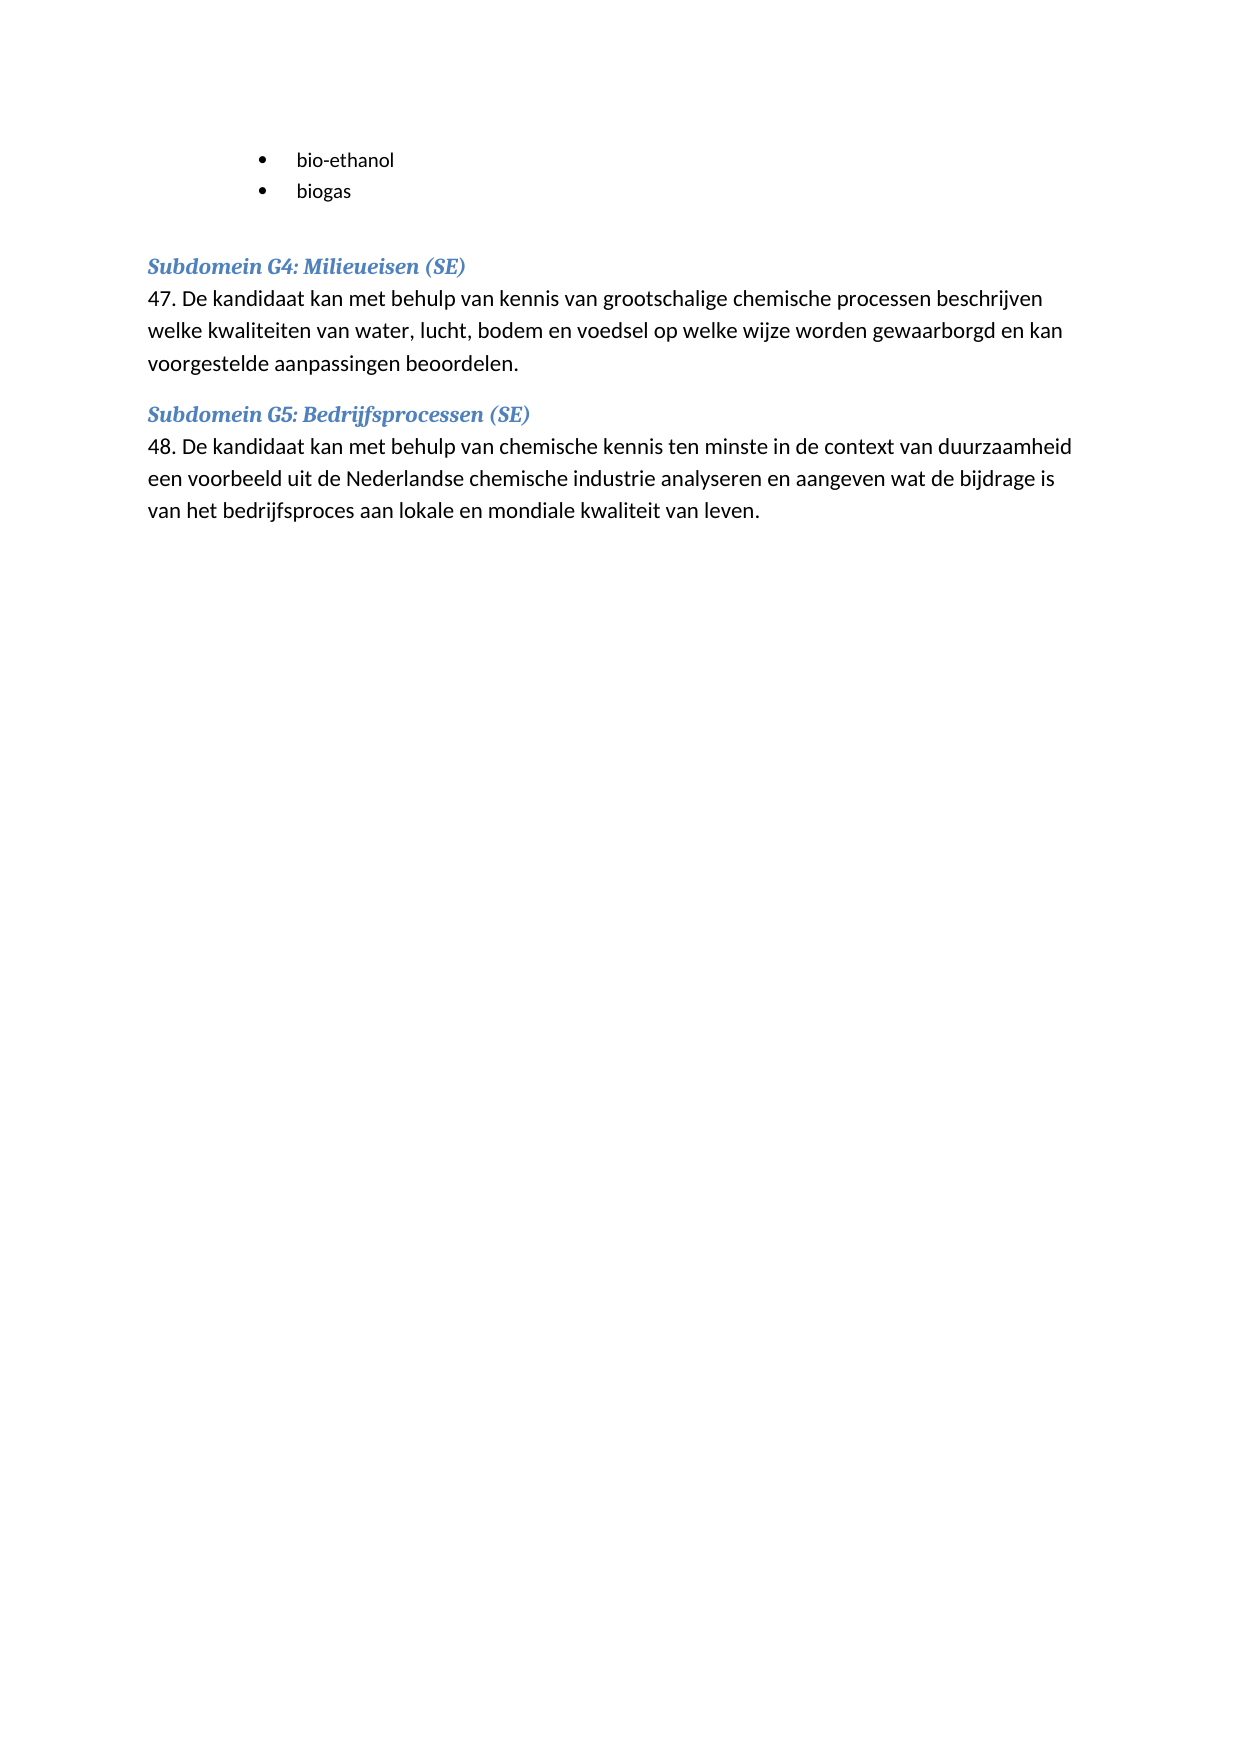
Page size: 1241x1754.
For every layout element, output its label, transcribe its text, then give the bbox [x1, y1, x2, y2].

list bio-ethanol [259, 148, 1093, 173]
text 48. De kandidaat kan met behulp van chemische kennis ten minste in de context van duurzaamheid een voorbeeld uit de Nederlandse chemische industrie analyseren en aangeven wat de bijdrage is van het bedrijfsproces aan lokale en mondiale kwaliteit van leven. [148, 432, 1093, 524]
list biogas [259, 179, 1093, 204]
text 47. De kandidaat kan met behulp van kennis van grootschalige chemische processen beschrijven welke kwaliteiten van water, lucht, bodem en voedsel op welke wijze worden gewaarborgd en kan voorgestelde aanpassingen beoordelen. [148, 284, 1093, 377]
subtitle Subdomein G5: Bedrijfsprocessen (SE) [148, 402, 1093, 428]
subtitle Subdomein G4: Milieueisen (SE) [148, 254, 1093, 280]
